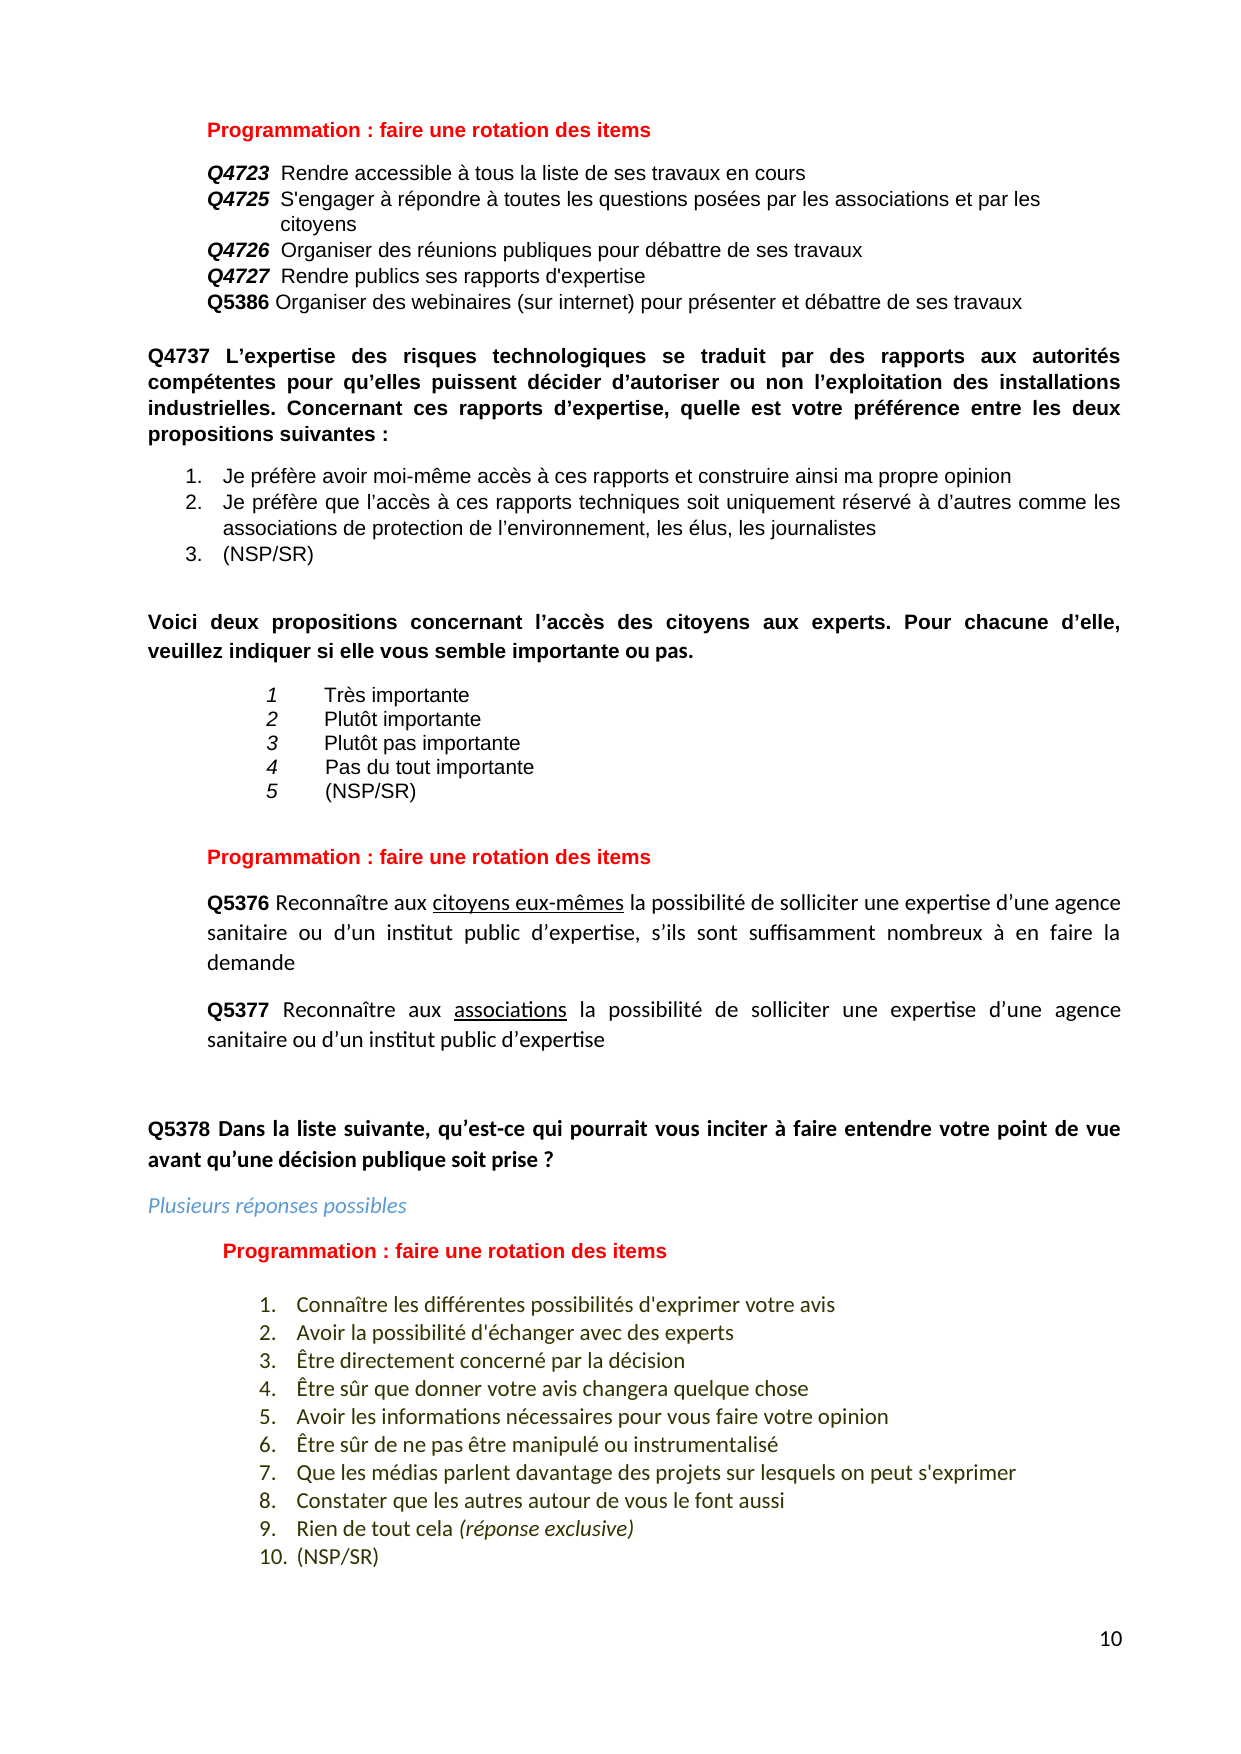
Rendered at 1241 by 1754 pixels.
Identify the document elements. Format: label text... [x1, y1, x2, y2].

text Q4737 L’expertise des risques technologiques se traduit par des rapports aux autorités compétentes pour qu’elles puissent décider d’autoriser ou non l’exploitation des installations industrielles. Concernant ces rapports d’expertise, quelle est votre préférence entre les deux propositions suivantes : [148, 344, 1122, 446]
list Je préfère avoir moi-même accès à ces rapports et construire ainsi ma propre opinion [185, 464, 1122, 488]
list Très importante [266, 683, 1122, 707]
text Q4727 Rendre publics ses rapports d'expertise [207, 264, 1122, 288]
list Constater que les autres autour de vous le font aussi [259, 1486, 1122, 1514]
text Q4723 Rendre accessible à tous la liste de ses travaux en cours [207, 161, 1122, 184]
list Avoir les informations nécessaires pour vous faire votre opinion [259, 1402, 1122, 1430]
text Q5376 Reconnaître aux citoyens eux-mêmes la possibilité de solliciter une expertise d’une agence sanitaire ou d’un institut public d’expertise, s’ils sont suffisamment nombreux à en faire la demande [207, 888, 1122, 976]
text Q5378 Dans la liste suivante, qu’est-ce qui pourrait vous inciter à faire entendre votre point de vue avant qu’une décision publique soit prise ? [148, 1114, 1122, 1173]
list Plutôt importante [266, 707, 1122, 731]
text Voici deux propositions concernant l’accès des citoyens aux experts. Pour chacune d’elle, veuillez indiquer si elle vous semble importante ou pas. [148, 610, 1122, 664]
list Être sûr que donner votre avis changera quelque chose [259, 1374, 1122, 1402]
list Connaître les différentes possibilités d'exprimer votre avis [259, 1290, 1122, 1318]
list Rien de tout cela (réponse exclusive) [259, 1514, 1122, 1542]
text Programmation : faire une rotation des items [207, 118, 1122, 142]
text Programmation : faire une rotation des items [207, 845, 1122, 869]
list Pas du tout importante [266, 755, 1122, 779]
list Être directement concerné par la décision [259, 1346, 1122, 1374]
text Q4726 Organiser des réunions publiques pour débattre de ses travaux [207, 238, 1122, 262]
list Plutôt pas importante [266, 731, 1122, 755]
text Q4725 S'engager à répondre à toutes les questions posées par les associations et par les citoyens [207, 186, 1122, 236]
text Q5377 Reconnaître aux associations la possibilité de solliciter une expertise d’une agence sanitaire ou d’un institut public d’expertise [207, 995, 1122, 1053]
list Être sûr de ne pas être manipulé ou instrumentalisé [259, 1430, 1122, 1458]
list Avoir la possibilité d'échanger avec des experts [259, 1318, 1122, 1346]
list (NSP/SR) [259, 1542, 1122, 1570]
list Je préfère que l’accès à ces rapports techniques soit uniquement réservé à d’autres comme les associations de protection de l’environnement, les élus, les journalistes [185, 490, 1122, 540]
list Programmation : faire une rotation des items [223, 1238, 1122, 1262]
text 5 (NSP/SR) [207, 779, 1122, 803]
text Q5386 Organiser des webinaires (sur internet) pour présenter et débattre de ses travaux [207, 290, 1122, 314]
list (NSP/SR) [185, 542, 1122, 566]
text Plusieurs réponses possibles [148, 1192, 1122, 1220]
list Que les médias parlent davantage des projets sur lesquels on peut s'exprimer [259, 1458, 1122, 1486]
